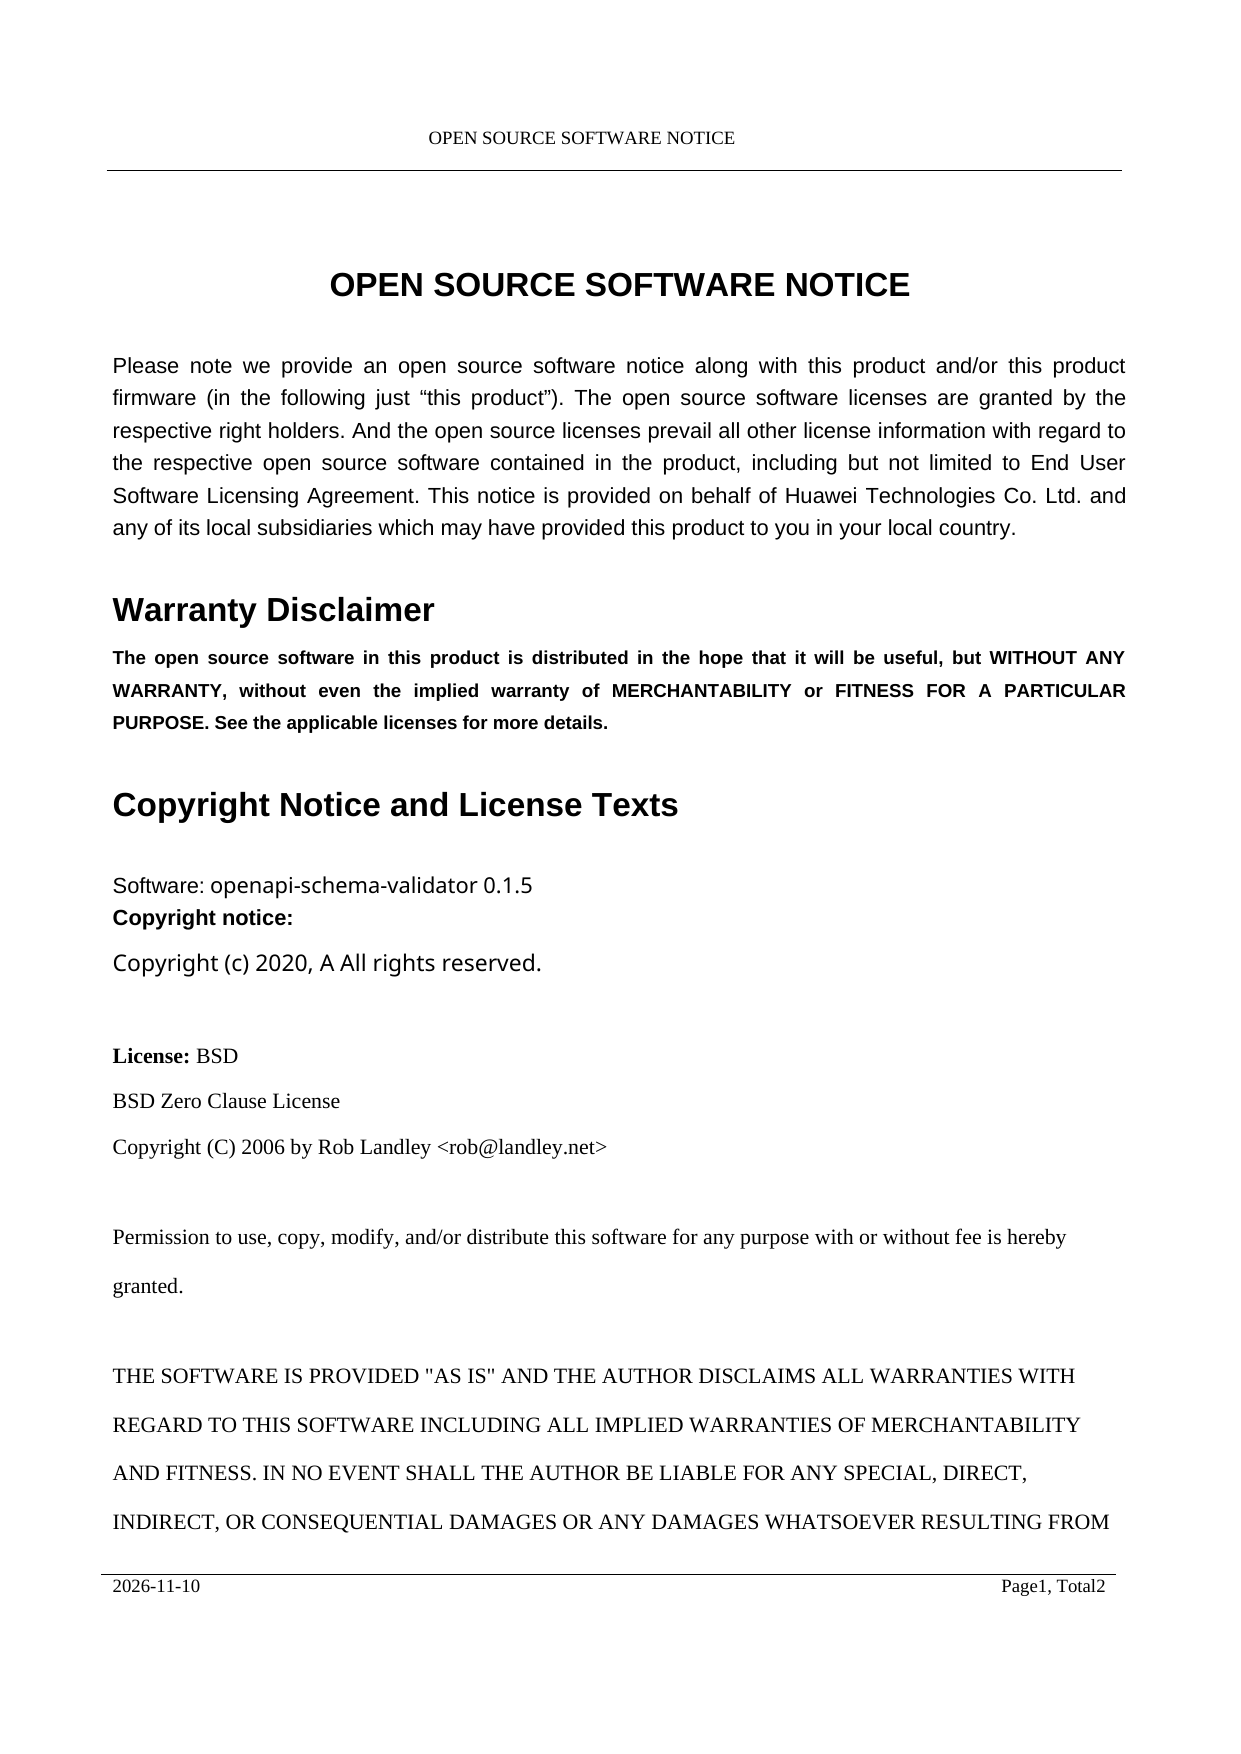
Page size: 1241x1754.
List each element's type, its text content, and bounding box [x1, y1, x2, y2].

text Copyright notice: [112, 901, 1128, 934]
text Please note we provide an open source software notice along with this product and/or this product firmware (in the following just “this product”). The open source software licenses are granted by the respective right holders. And the open source licenses prevail all other license information with regard to the respective open source software contained in the product, including but not limited to End User Software Licensing Agreement. This notice is provided on behalf of Huawei Technologies Co. Ltd. and any of its local subsidiaries which may have provided this product to you in your local country. [112, 349, 1128, 544]
text Warranty Disclaimer [112, 576, 1128, 641]
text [112, 1359, 1128, 1538]
text The open source software in this product is distributed in the hope that it will be useful, but WITHOUT ANY WARRANTY, without even the implied warranty of MERCHANTABILITY or FITNESS FOR A PARTICULAR PURPOSE. See the applicable licenses for more details. [112, 641, 1128, 739]
text Copyright (c) 2020, A All rights reserved. [112, 947, 1128, 979]
text Software: openapi-schema-validator 0.1.5 [112, 869, 1128, 901]
text Permission to use, copy, modify, and/or distribute this software for any purpose with or without fee is hereby granted. [112, 1220, 1128, 1301]
text Copyright Notice and License Texts [112, 771, 1128, 836]
text BSD Zero Clause License [112, 1085, 1128, 1117]
text License: BSD [112, 1040, 1128, 1072]
text Copyright (C) 2006 by Rob Landley <rob@landley.net> [112, 1130, 1128, 1162]
text OPEN SOURCE SOFTWARE NOTICE [112, 251, 1128, 316]
